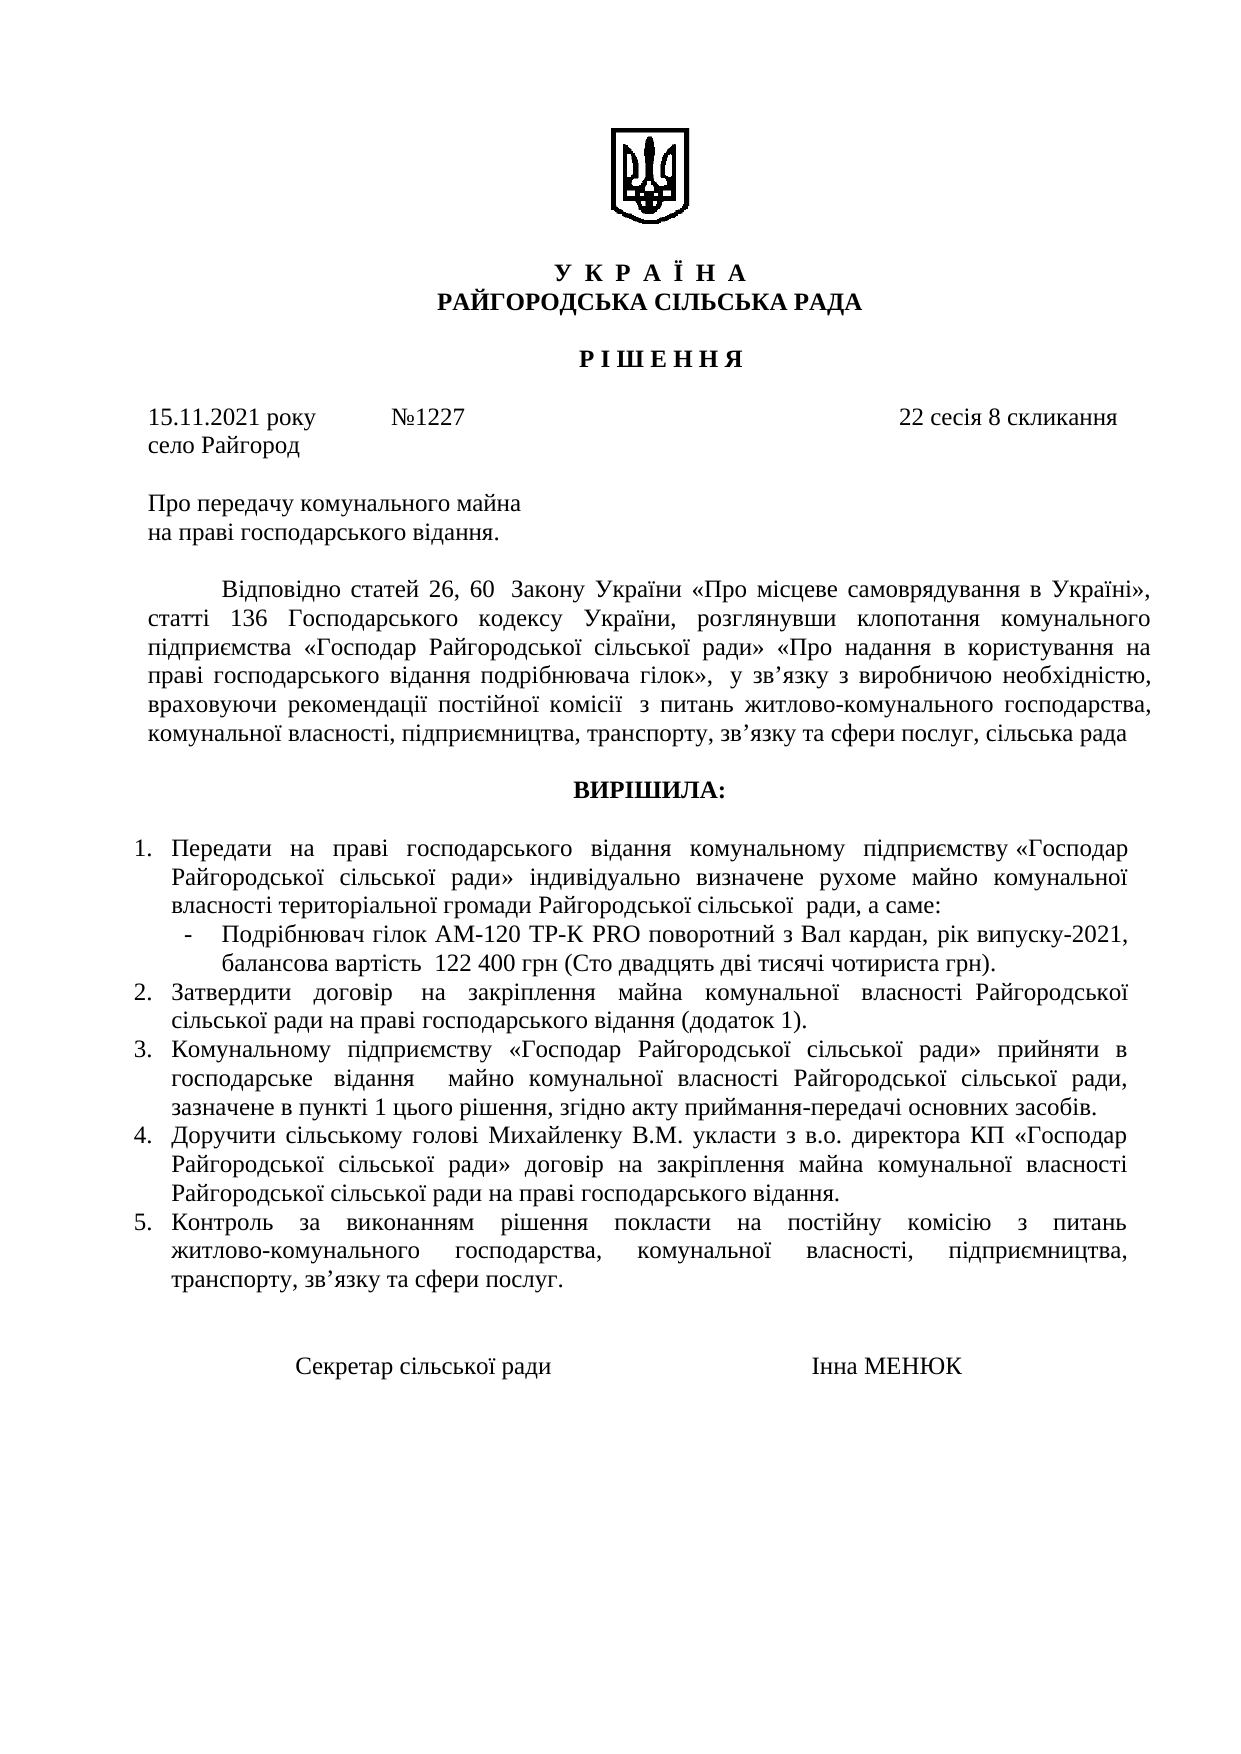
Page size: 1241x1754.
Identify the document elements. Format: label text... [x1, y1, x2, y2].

list Подрібнювач гілок АМ-120 ТР-К PRO поворотний з Вал кардан, рік випуску-2021, балансова вартість 122 400 грн (Сто двадцять дві тисячі чотириста грн). [184, 919, 1128, 977]
text Відповідно статей 26, 60 Закону України «Про місцеве самоврядування в Україні», статті 136 Господарського кодексу України, розглянувши клопотання комунального підприємства «Господар Райгородської сільської ради» «Про надання в користування на праві господарського відання подрібнювача гілок», у зв’язку з виробничою необхідністю, враховуючи рекомендації постійної комісії з питань житлово-комунального господарства, комунальної власності, підприємництва, транспорту, зв’язку та сфери послуг, сільська рада [148, 574, 1152, 747]
list Доручити сільському голові Михайленку В.М. укласти з в.о. директора КП «Господар Райгородської сільської ради» договір на закріплення майна комунальної власності Райгородської сільської ради на праві господарського відання. [133, 1120, 1128, 1207]
text Р І Ш Е Н Н Я [443, 344, 1152, 373]
text ВИРІШИЛА: [148, 775, 1152, 804]
text РАЙГОРОДСЬКА СІЛЬСЬКА РАДА [148, 287, 1152, 315]
text село Райгород [148, 430, 1152, 459]
text Секретар сільської ради Інна МЕНЮК [221, 1351, 1152, 1379]
picture [609, 125, 690, 225]
list Комунальному підприємству «Господар Райгородської сільської ради» прийняти в господарське відання майно комунальної власності Райгородської сільської ради, зазначене в пункті 1 цього рішення, згідно акту приймання-передачі основних засобів. [133, 1034, 1128, 1120]
list Передати на праві господарського відання комунальному підприємству «Господар Райгородської сільської ради» індивідуально визначене рухоме майно комунальної власності територіальної громади Райгородської сільської ради, а саме: [133, 833, 1128, 919]
text на праві господарського відання. [148, 517, 1152, 545]
text 15.11.2021 року №1227 22 сесія 8 скликання [148, 402, 1152, 430]
list Контроль за виконанням рішення покласти на постійну комісію з питань житлово-комунального господарства, комунальної власності, підприємництва, транспорту, зв’язку та сфери послуг. [133, 1207, 1128, 1293]
list Затвердити договір на закріплення майна комунальної власності Райгородської сільської ради на праві господарського відання (додаток 1). [133, 977, 1128, 1034]
text Про передачу комунального майна [148, 488, 1152, 517]
text У К Р А Ї Н А [148, 258, 1152, 287]
